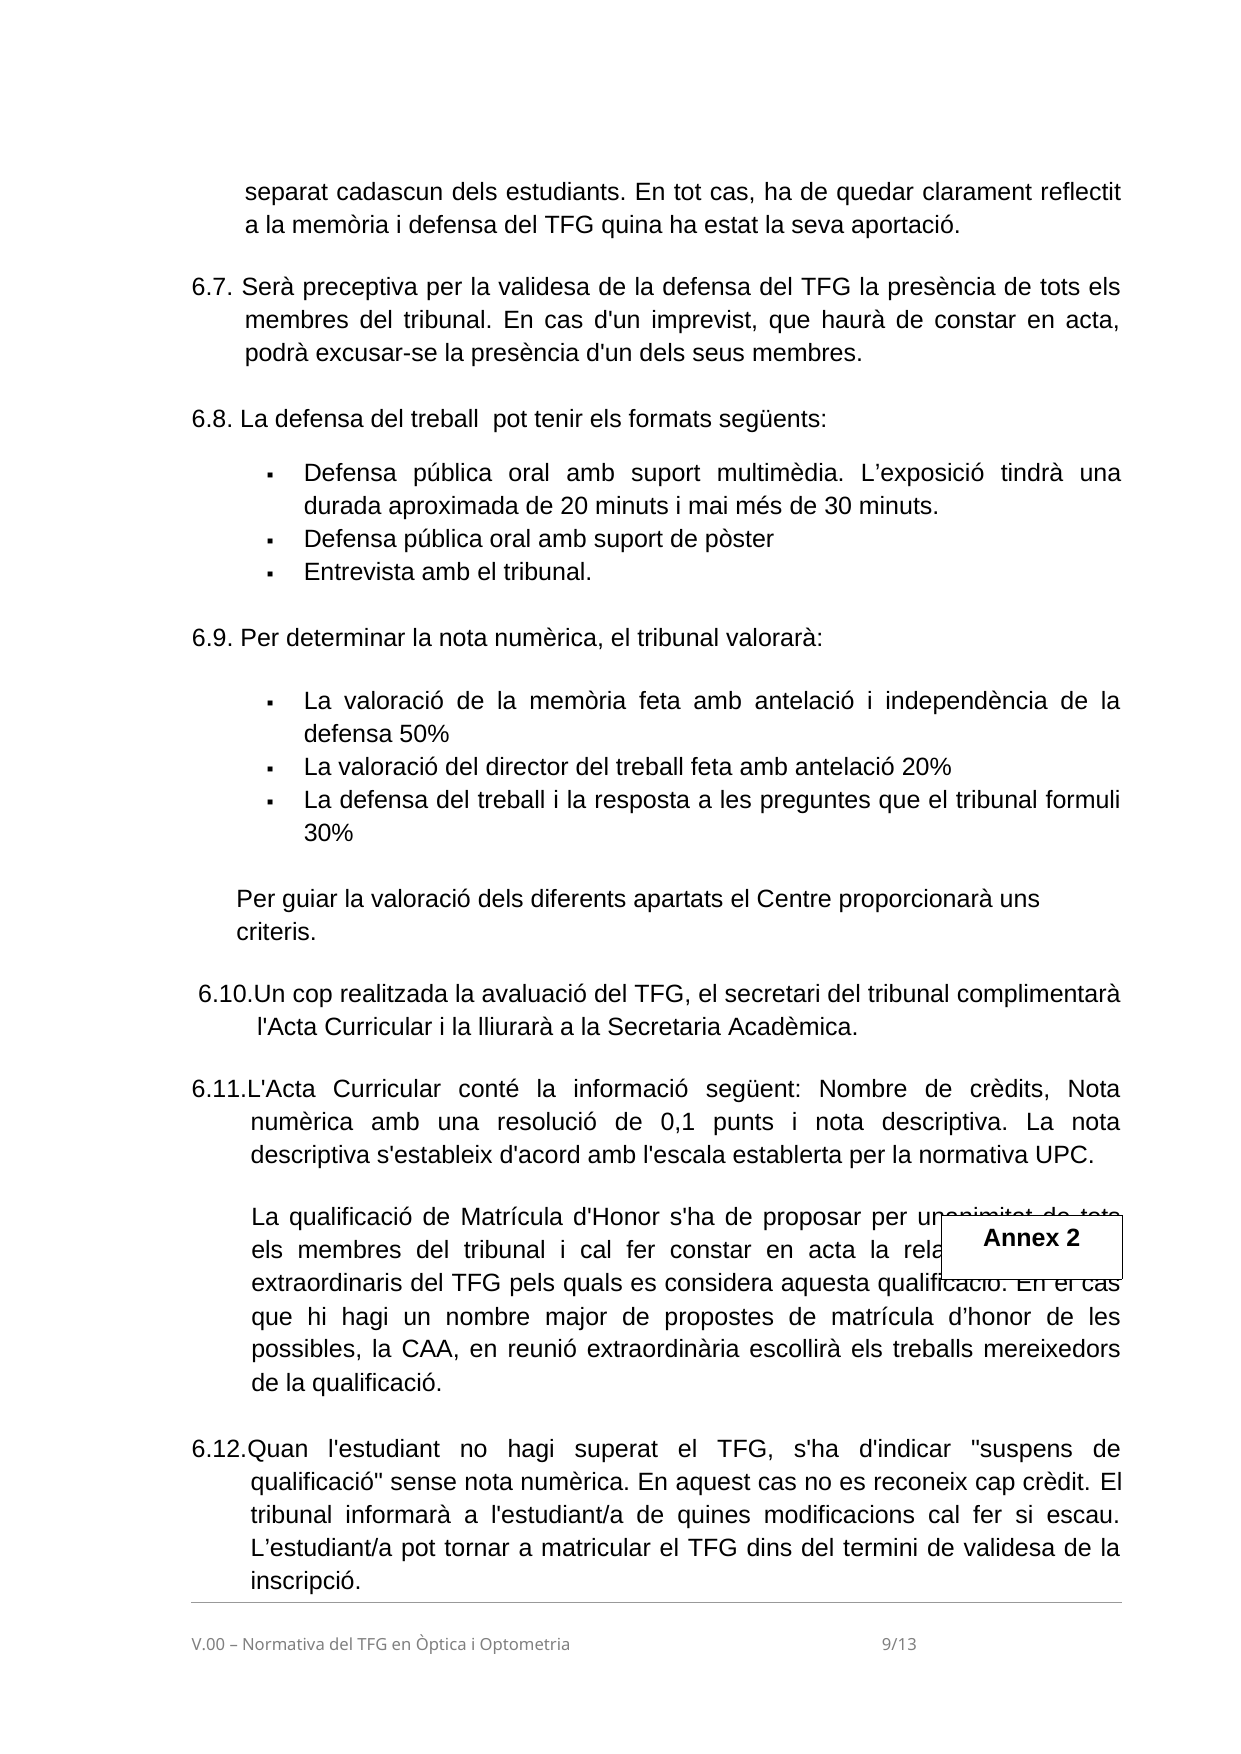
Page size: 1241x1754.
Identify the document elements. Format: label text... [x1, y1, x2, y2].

list Defensa pública oral amb suport multimèdia. L’exposició tindrà una durada aproximada de 20 minuts i mai més de 30 minuts. [266, 458, 1122, 520]
list La valoració de la memòria feta amb antelació i independència de la defensa 50% [266, 686, 1122, 747]
list La valoració del director del treball feta amb antelació 20% [266, 752, 1122, 780]
list Entrevista amb el tribunal. [266, 557, 1122, 586]
list La defensa del treball i la resposta a les preguntes que el tribunal formuli 30% [266, 785, 1122, 846]
text 6.10.Un cop realitzada la avaluació del TFG, el secretari del tribunal complimentarà l'Acta Curricular i la lliurarà a la Secretaria Acadèmica. [198, 979, 1122, 1041]
text 6.11.L'Acta Curricular conté la informació següent: Nombre de crèdits, Nota numèrica amb una resolució de 0,1 punts i nota descriptiva. La nota descriptiva s'estableix d'acord amb l'escala establerta per la normativa UPC. [191, 1074, 1122, 1169]
text La qualificació de Matrícula d'Honor s'ha de proposar per unanimitat de tots els membres del tribunal i cal fer constar en acta la relació dels mèrits extraordinaris del TFG pels quals es considera aquesta qualificació. En el cas que hi hagi un nombre major de propostes de matrícula d’honor de les possibles, la CAA, en reunió extraordinària escollirà els treballs mereixedors de la qualificació. [251, 1202, 1122, 1396]
text 6.8. La defensa del treball pot tenir els formats següents: [191, 404, 1122, 433]
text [191, 177, 1122, 239]
list Defensa pública oral amb suport de pòster [266, 524, 1122, 553]
text 6.12.Quan l'estudiant no hagi superat el TFG, s'ha d'indicar "suspens de qualificació" sense nota numèrica. En aquest cas no es reconeix cap crèdit. El tribunal informarà a l'estudiant/a de quines modificacions cal fer si escau. L’estudiant/a pot tornar a matricular el TFG dins del termini de validesa de la inscripció. [191, 1433, 1122, 1594]
text Per guiar la valoració dels diferents apartats el Centre proporcionarà uns criteris. [236, 884, 1122, 946]
text 6.9. Per determinar la nota numèrica, el tribunal valorarà: [192, 623, 1122, 652]
text 6.7. Serà preceptiva per la validesa de la defensa del TFG la presència de tots els membres del tribunal. En cas d'un imprevist, que haurà de constar en acta, podrà excusar-se la presència d'un dels seus membres. [191, 272, 1122, 367]
